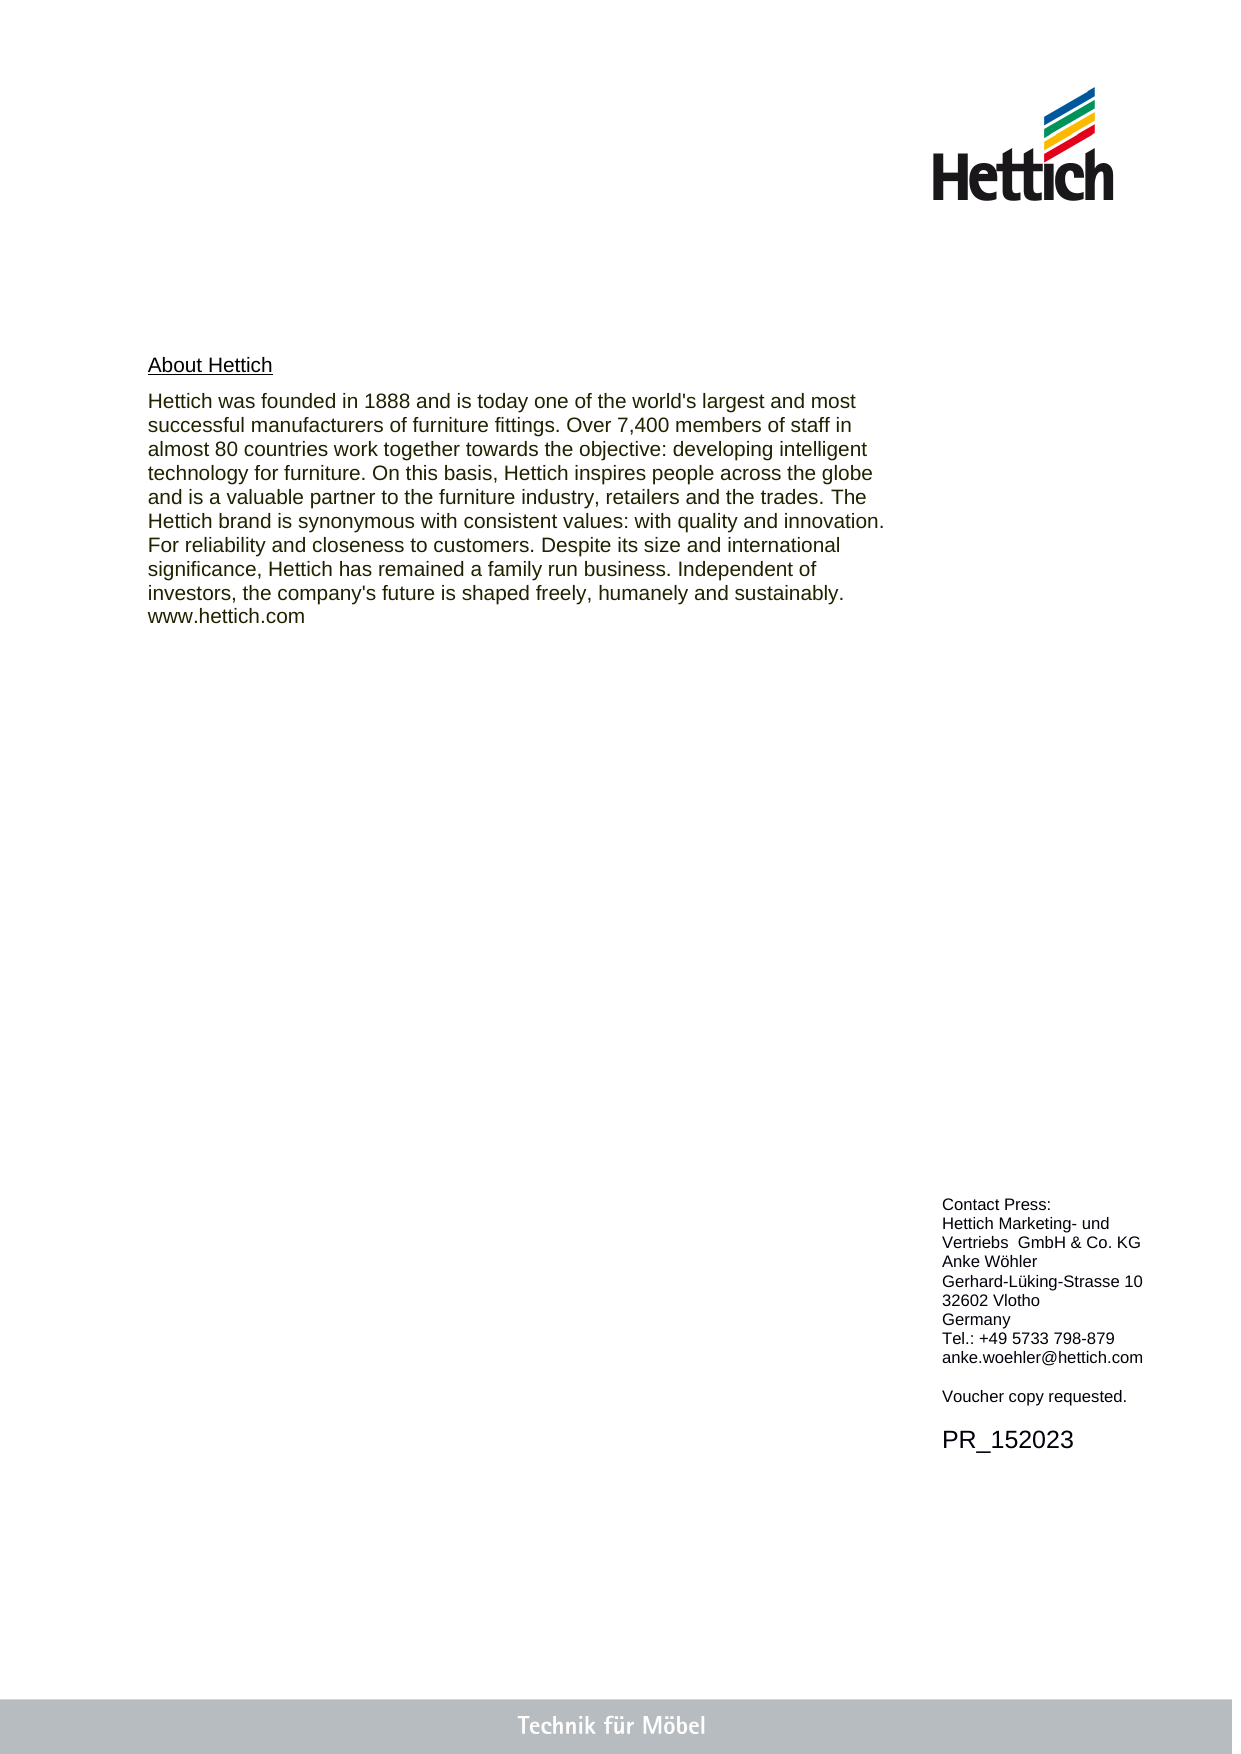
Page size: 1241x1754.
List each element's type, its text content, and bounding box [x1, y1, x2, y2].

text About Hettich [148, 353, 886, 377]
picture [0, 1636, 1232, 1754]
picture [0, 6, 1237, 263]
text Hettich was founded in 1888 and is today one of the world's largest and most successful manufacturers of furniture fittings. Over 7,400 members of staff in almost 80 countries work together towards the objective: developing intelligent technology for furniture. On this basis, Hettich inspires people across the globe and is a valuable partner to the furniture industry, retailers and the trades. The Hettich brand is synonymous with consistent values: with quality and innovation. For reliability and closeness to customers. Despite its size and international significance, Hettich has remained a family run business. Independent of investors, the company's future is shaped freely, humanely and sustainably. www.hettich.com [148, 389, 886, 628]
